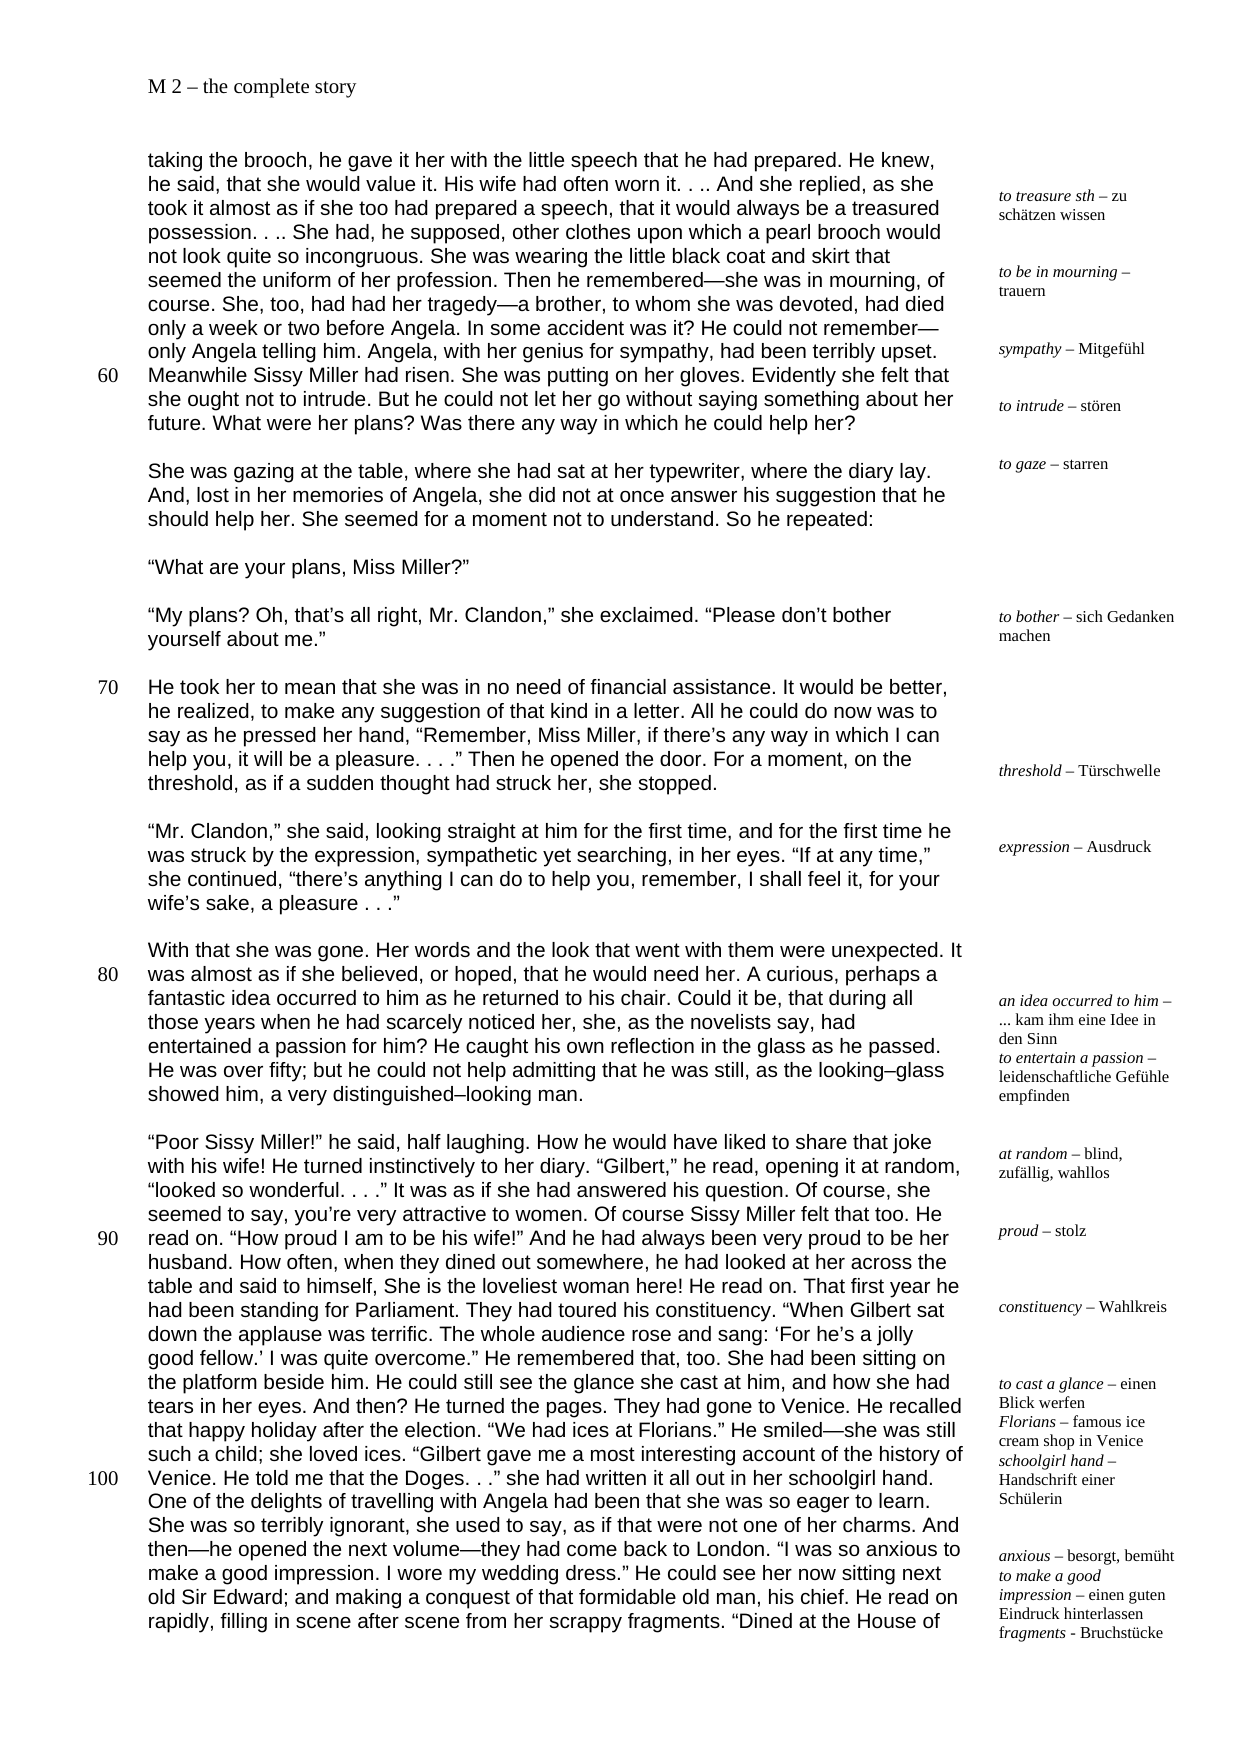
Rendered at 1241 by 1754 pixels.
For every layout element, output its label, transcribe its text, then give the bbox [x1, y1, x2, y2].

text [148, 148, 1092, 435]
text “Mr. Clandon,” she said, looking straight at him for the first time, and for the first time he was struck by the expression, sympathetic yet searching, in her eyes. “If at any time,” she continued, “there’s anything I can do to help you, remember, I shall feel it, for your wife’s sake, a pleasure . . .” [148, 818, 1092, 914]
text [148, 1130, 1092, 1633]
text She was gazing at the table, where she had sat at her typewriter, where the diary lay. And, lost in her memories of Angela, she did not at once answer his suggestion that he should help her. She seemed for a moment not to understand. So he repeated: [148, 459, 1092, 531]
text “What are your plans, Miss Miller?” [148, 555, 1092, 579]
text With that she was gone. Her words and the look that went with them were unexpected. It was almost as if she believed, or hoped, that he would need her. A curious, perhaps a fantastic idea occurred to him as he returned to his chair. Could it be, that during all those years when he had scarcely noticed her, she, as the novelists say, had entertained a passion for him? He caught his own reflection in the glass as he passed. He was over fifty; but he could not help admitting that he was still, as the looking–glass showed him, a very distinguished–looking man. [148, 938, 1092, 1106]
text “My plans? Oh, that’s all right, Mr. Clandon,” she exclaimed. “Please don’t bother yourself about me.” [148, 603, 1092, 651]
text He took her to mean that she was in no need of financial assistance. It would be better, he realized, to make any suggestion of that kind in a letter. All he could do now was to say as he pressed her hand, “Remember, Miss Miller, if there’s any way in which I can help you, it will be a pleasure. . . .” Then he opened the door. For a moment, on the threshold, as if a sudden thought had struck her, she stopped. [148, 675, 1092, 794]
